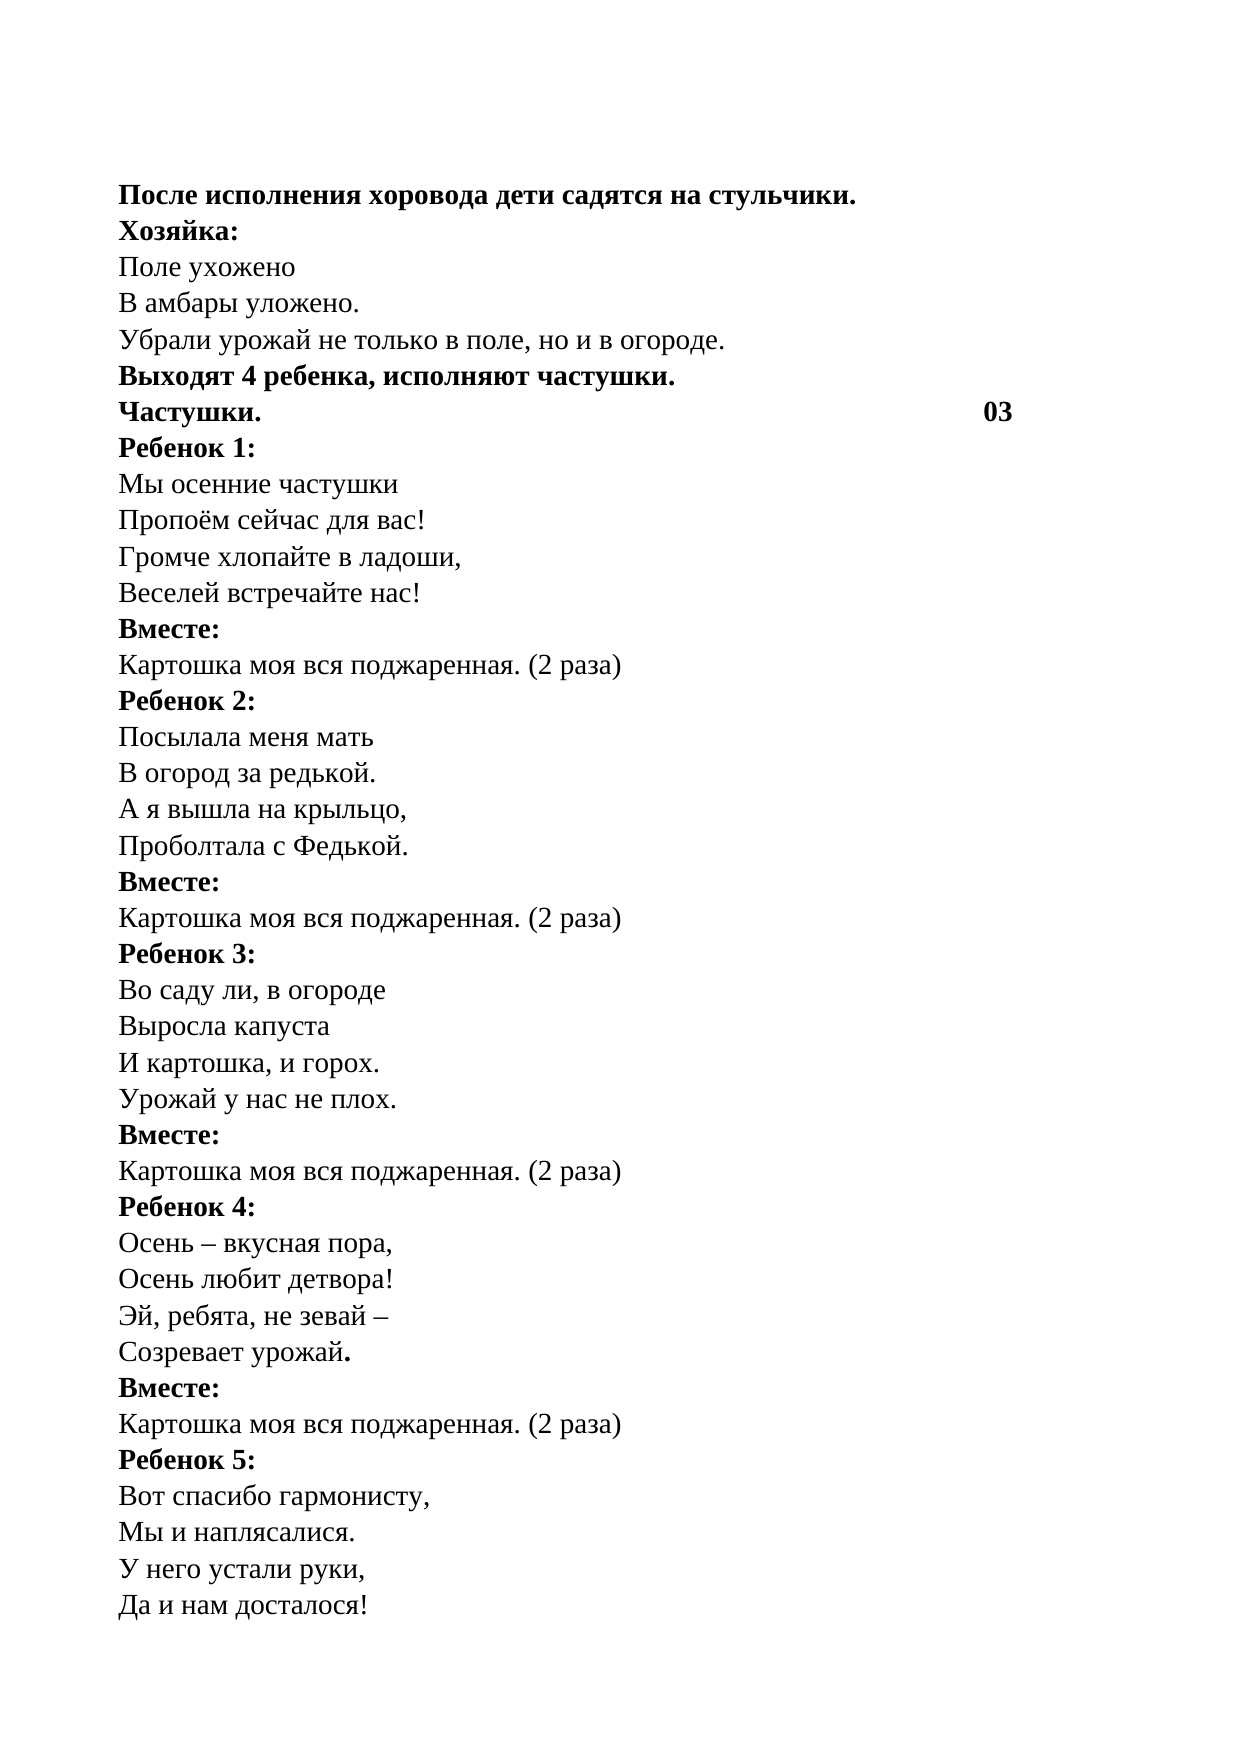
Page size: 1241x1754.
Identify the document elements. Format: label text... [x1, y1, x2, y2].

text После исполнения хоровода дети садятся на стульчики. Хозяйка: Поле ухожено В амбары уложено. Убрали урожай не только в поле, но и в огороде. Выходят 4 ребенка, исполняют частушки. Частушки. 03 Ребенок 1: Мы осенние частушки Пропоём сейчас для вас! Громче хлопайте в ладоши, Веселей встречайте нас! Вместе: Картошка моя вся поджаренная. (2 раза) Ребенок 2: Посылала меня мать В огород за редькой. А я вышла на крыльцо, Проболтала с Федькой. Вместе: Картошка моя вся поджаренная. (2 раза) Ребенок 3: Во саду ли, в огороде Выросла капуста И картошка, и горох. Урожай у нас не плох. Вместе: Картошка моя вся поджаренная. (2 раза) Ребенок 4: Осень – вкусная пора, Осень любит детвора! Эй, ребята, не зевай – Созревает урожай. Вместе: Картошка моя вся поджаренная. (2 раза) Ребенок 5: Вот спасибо гармонисту, Мы и наплясалися. У него устали руки, Да и нам досталося! [118, 177, 1122, 1651]
